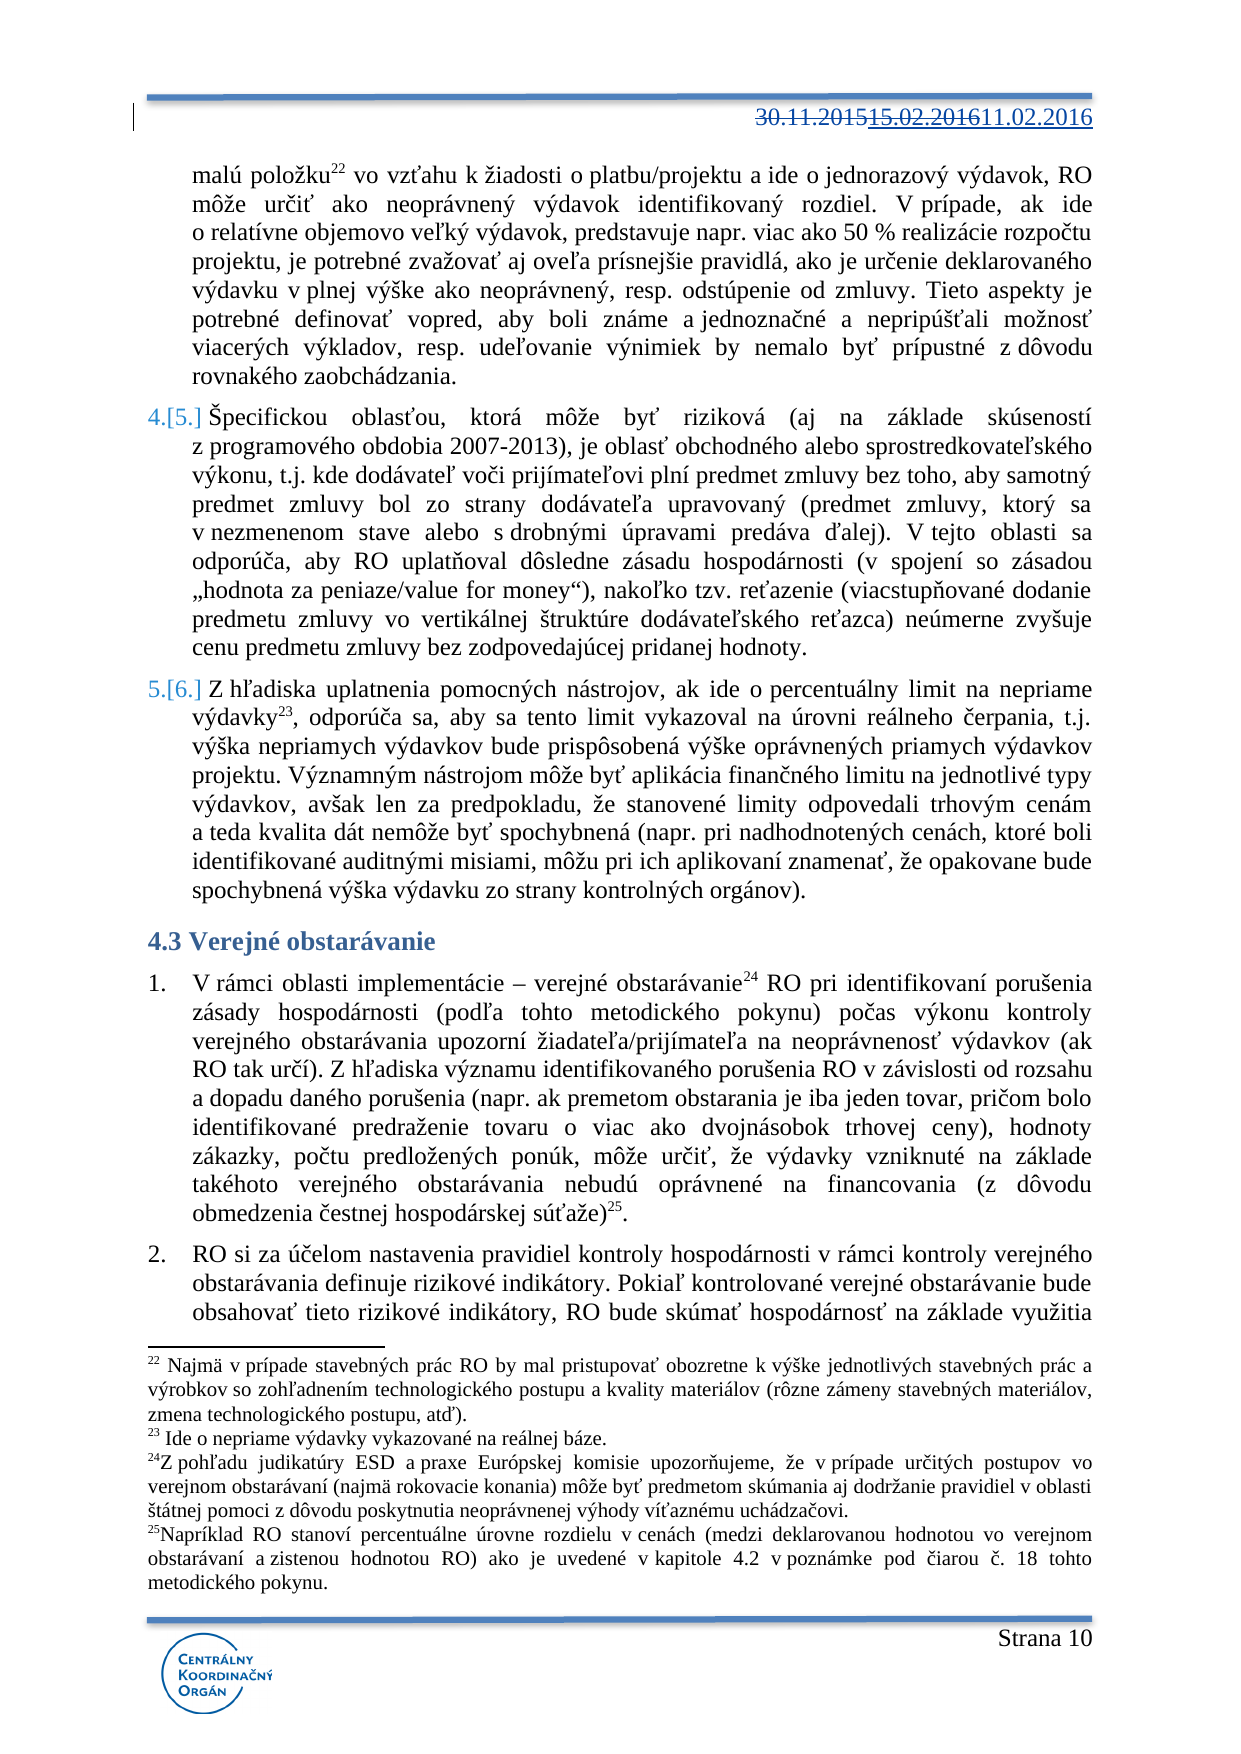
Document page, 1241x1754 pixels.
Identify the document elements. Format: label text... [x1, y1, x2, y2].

list Špecifickou oblasťou, ktorá môže byť riziková (aj na základe skúseností z programového obdobia 2007-2013), je oblasť obchodného alebo sprostredkovateľského výkonu, t.j. kde dodávateľ voči prijímateľovi plní predmet zmluvy bez toho, aby samotný predmet zmluvy bol zo strany dodávateľa upravovaný (predmet zmluvy, ktorý sa v nezmenenom stave alebo s drobnými úpravami predáva ďalej). V tejto oblasti sa odporúča, aby RO uplatňoval dôsledne zásadu hospodárnosti (v spojení so zásadou „hodnota za peniaze/value for money“), nakoľko tzv. reťazenie (viacstupňované dodanie predmetu zmluvy vo vertikálnej štruktúre dodávateľského reťazca) neúmerne zvyšuje cenu predmetu zmluvy bez zodpovedajúcej pridanej hodnoty. [148, 402, 1093, 661]
picture [159, 1631, 272, 1713]
list Ak RO identifikuje rozdiel medzi trhovou hodnotou výdavku a deklarovaným/nárokovaným výdavkom v žiadosti o platbu, určí, či tento rozdiel je neoprávnený, resp. deklarovaný/nárokovaný výdavok je neoprávnený v plnej výške. Pri určovaní oprávnenosti/neoprávnenosti daného výdavku je ďalej potrebné brať v úvahu rôzne aspekty – výška výdavku vo vzťahu k projektu/žiadosti, možnosť opakovateľnosti výdavku v žiadostiach o platbu. Napríklad RO identifikuje rozdiel medzi trhovou hodnotou výdavku a deklarovaným výdavkom viac ako dvojnásobok. Ak ide o relatívne malú položku vo vzťahu k žiadosti o platbu/projektu a ide o jednorazový výdavok, RO môže určiť ako neoprávnený výdavok identifikovaný rozdiel. V prípade, ak ide o relatívne objemovo veľký výdavok, predstavuje napr. viac ako 50 % realizácie rozpočtu projektu, je potrebné zvažovať aj oveľa prísnejšie pravidlá, ako je určenie deklarovaného výdavku v plnej výške ako neoprávnený, resp. odstúpenie od zmluvy. Tieto aspekty je potrebné definovať vopred, aby boli známe a jednoznačné a nepripúšťali možnosť viacerých výkladov, resp. udeľovanie výnimiek by nemalo byť prípustné z dôvodu rovnakého zaobchádzania. [148, 160, 1093, 390]
text 4.3 Verejné obstarávanie [148, 924, 1093, 956]
list Z hľadiska uplatnenia pomocných nástrojov, ak ide o percentuálny limit na nepriame výdavky, odporúča sa, aby sa tento limit vykazoval na úrovni reálneho čerpania, t.j. výška nepriamych výdavkov bude prispôsobená výške oprávnených priamych výdavkov projektu. Významným nástrojom môže byť aplikácia finančného limitu na jednotlivé typy výdavkov, avšak len za predpokladu, že stanovené limity odpovedali trhovým cenám a teda kvalita dát nemôže byť spochybnená (napr. pri nadhodnotených cenách, ktoré boli identifikované auditnými misiami, môžu pri ich aplikovaní znamenať, že opakovane bude spochybnená výška výdavku zo strany kontrolných orgánov). [148, 674, 1093, 904]
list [148, 1239, 1093, 1326]
list V rámci oblasti implementácie – verejné obstarávanie RO pri identifikovaní porušenia zásady hospodárnosti (podľa tohto metodického pokynu) počas výkonu kontroly verejného obstarávania upozorní žiadateľa/prijímateľa na neoprávnenosť výdavkov (ak RO tak určí). Z hľadiska významu identifikovaného porušenia RO v závislosti od rozsahu a dopadu daného porušenia (napr. ak premetom obstarania je iba jeden tovar, pričom bolo identifikované predraženie tovaru o viac ako dvojnásobok trhovej ceny), hodnoty zákazky, počtu predložených ponúk, môže určiť, že výdavky vzniknuté na základe takéhoto verejného obstarávania nebudú oprávnené na financovania (z dôvodu obmedzenia čestnej hospodárskej súťaže). [148, 968, 1093, 1227]
